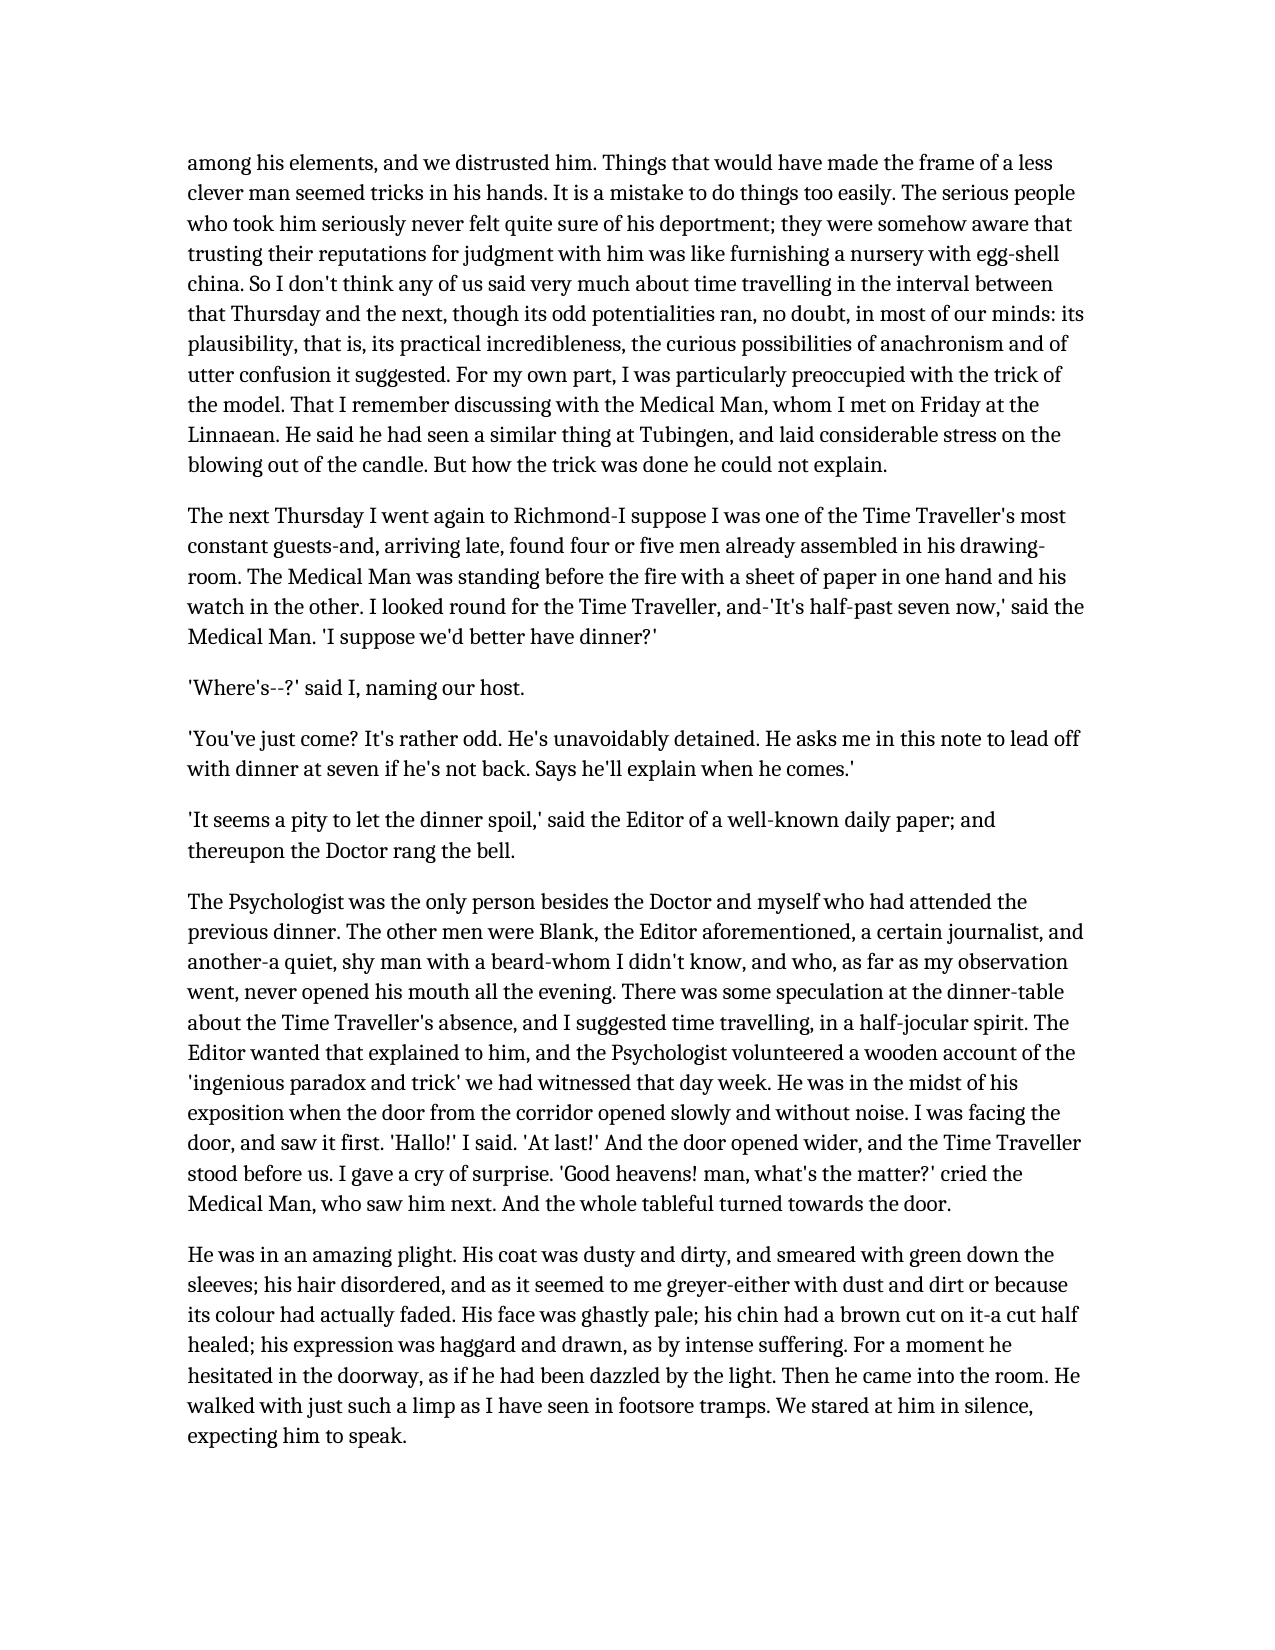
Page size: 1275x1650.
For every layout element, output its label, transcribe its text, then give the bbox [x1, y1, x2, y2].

text The Psychologist was the only person besides the Doctor and myself who had attended the previous dinner. The other men were Blank, the Editor aforementioned, a certain journalist, and another-a quiet, shy man with a beard-whom I didn't know, and who, as far as my observation went, never opened his mouth all the evening. There was some speculation at the dinner-table about the Time Traveller's absence, and I suggested time travelling, in a half-jocular spirit. The Editor wanted that explained to him, and the Psychologist volunteered a wooden account of the 'ingenious paradox and trick' we had witnessed that day week. He was in the midst of his exposition when the door from the corridor opened slowly and without noise. I was facing the door, and saw it first. 'Hallo!' I said. 'At last!' And the door opened wider, and the Time Traveller stood before us. I gave a cry of surprise. 'Good heavens! man, what's the matter?' cried the Medical Man, who saw him next. And the whole tableful turned towards the door. [187, 888, 1087, 1217]
text He was in an amazing plight. His coat was dusty and dirty, and smeared with green down the sleeves; his hair disordered, and as it seemed to me greyer-either with dust and dirt or because its colour had actually faded. His face was ghastly pale; his chin had a brown cut on it-a cut half healed; his expression was haggard and drawn, as by intense suffering. For a moment he hesitated in the doorway, as if he had been dazzled by the light. Then he came into the room. He walked with just such a limp as I have seen in footsore tramps. We stared at him in silence, expecting him to speak. [187, 1242, 1087, 1449]
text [187, 150, 1087, 478]
text 'It seems a pity to let the dinner spoil,' said the Editor of a well-known daily paper; and thereupon the Doctor rang the bell. [187, 807, 1087, 864]
text The next Thursday I went again to Richmond-I suppose I was one of the Time Traveller's most constant guests-and, arriving late, found four or five men already assembled in his drawing-room. The Medical Man was standing before the fire with a sheet of paper in one hand and his watch in the other. I looked round for the Time Traveller, and-'It's half-past seven now,' said the Medical Man. 'I suppose we'd better have dinner?' [187, 503, 1087, 650]
text 'Where's--?' said I, naming our host. [187, 675, 1087, 701]
text 'You've just come? It's rather odd. He's unavoidably detained. He asks me in this note to lead off with dinner at seven if he's not back. Says he'll explain when he comes.' [187, 726, 1087, 783]
